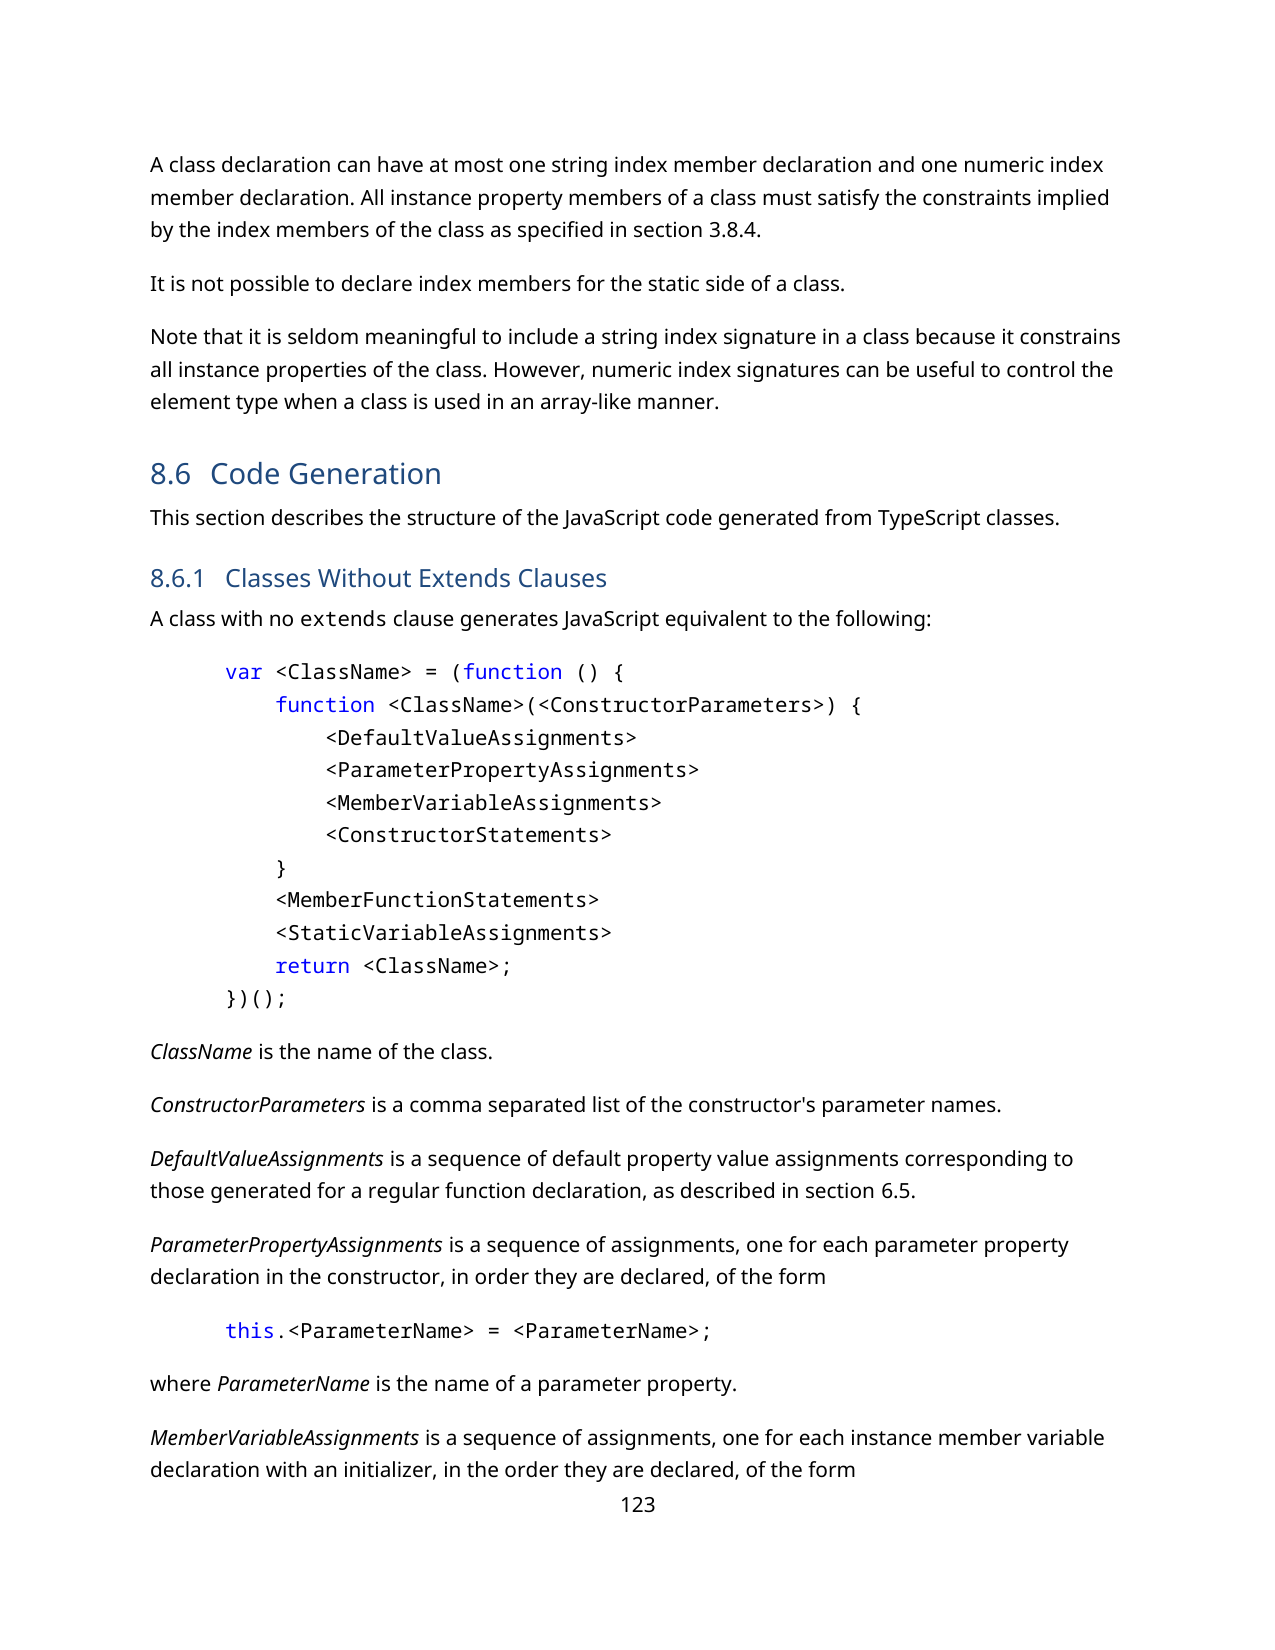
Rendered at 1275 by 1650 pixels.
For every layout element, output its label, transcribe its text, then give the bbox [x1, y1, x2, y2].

subtitle Classes Without Extends Clauses [150, 561, 1125, 595]
text This section describes the structure of the JavaScript code generated from TypeScript classes. [150, 503, 1125, 531]
text MemberVariableAssignments is a sequence of assignments, one for each instance member variable declaration with an initializer, in the order they are declared, of the form [150, 1423, 1125, 1484]
text DefaultValueAssignments is a sequence of default property value assignments corresponding to those generated for a regular function declaration, as described in section 6.5. [150, 1144, 1125, 1205]
text ParameterPropertyAssignments is a sequence of assignments, one for each parameter property declaration in the constructor, in order they are declared, of the form [150, 1230, 1125, 1291]
text where ParameterName is the name of a parameter property. [150, 1369, 1125, 1398]
text It is not possible to declare index members for the static side of a class. [150, 269, 1125, 297]
text Note that it is seldom meaningful to include a string index signature in a class because it constrains all instance properties of the class. However, numeric index signatures can be useful to control the element type when a class is used in an array-like manner. [150, 322, 1125, 416]
text A class with no extends clause generates JavaScript equivalent to the following: [150, 604, 1125, 632]
text this.<ParameterName> = <ParameterName>; [275, 1316, 1125, 1344]
text var <ClassName> = (function () { function <ClassName>(<ConstructorParameters>) { <DefaultValueAssignments> <ParameterPropertyAssignments> <MemberVariableAssignments> <ConstructorStatements> } <MemberFunctionStatements> <StaticVariableAssignments> return <ClassName>; })(); [225, 657, 1125, 1012]
text ConstructorParameters is a comma separated list of the constructor's parameter names. [150, 1090, 1125, 1119]
text A class declaration can have at most one string index member declaration and one numeric index member declaration. All instance property members of a class must satisfy the constraints implied by the index members of the class as specified in section 3..4. [150, 150, 1125, 244]
subtitle Code Generation [150, 453, 1125, 493]
text ClassName is the name of the class. [150, 1037, 1125, 1065]
